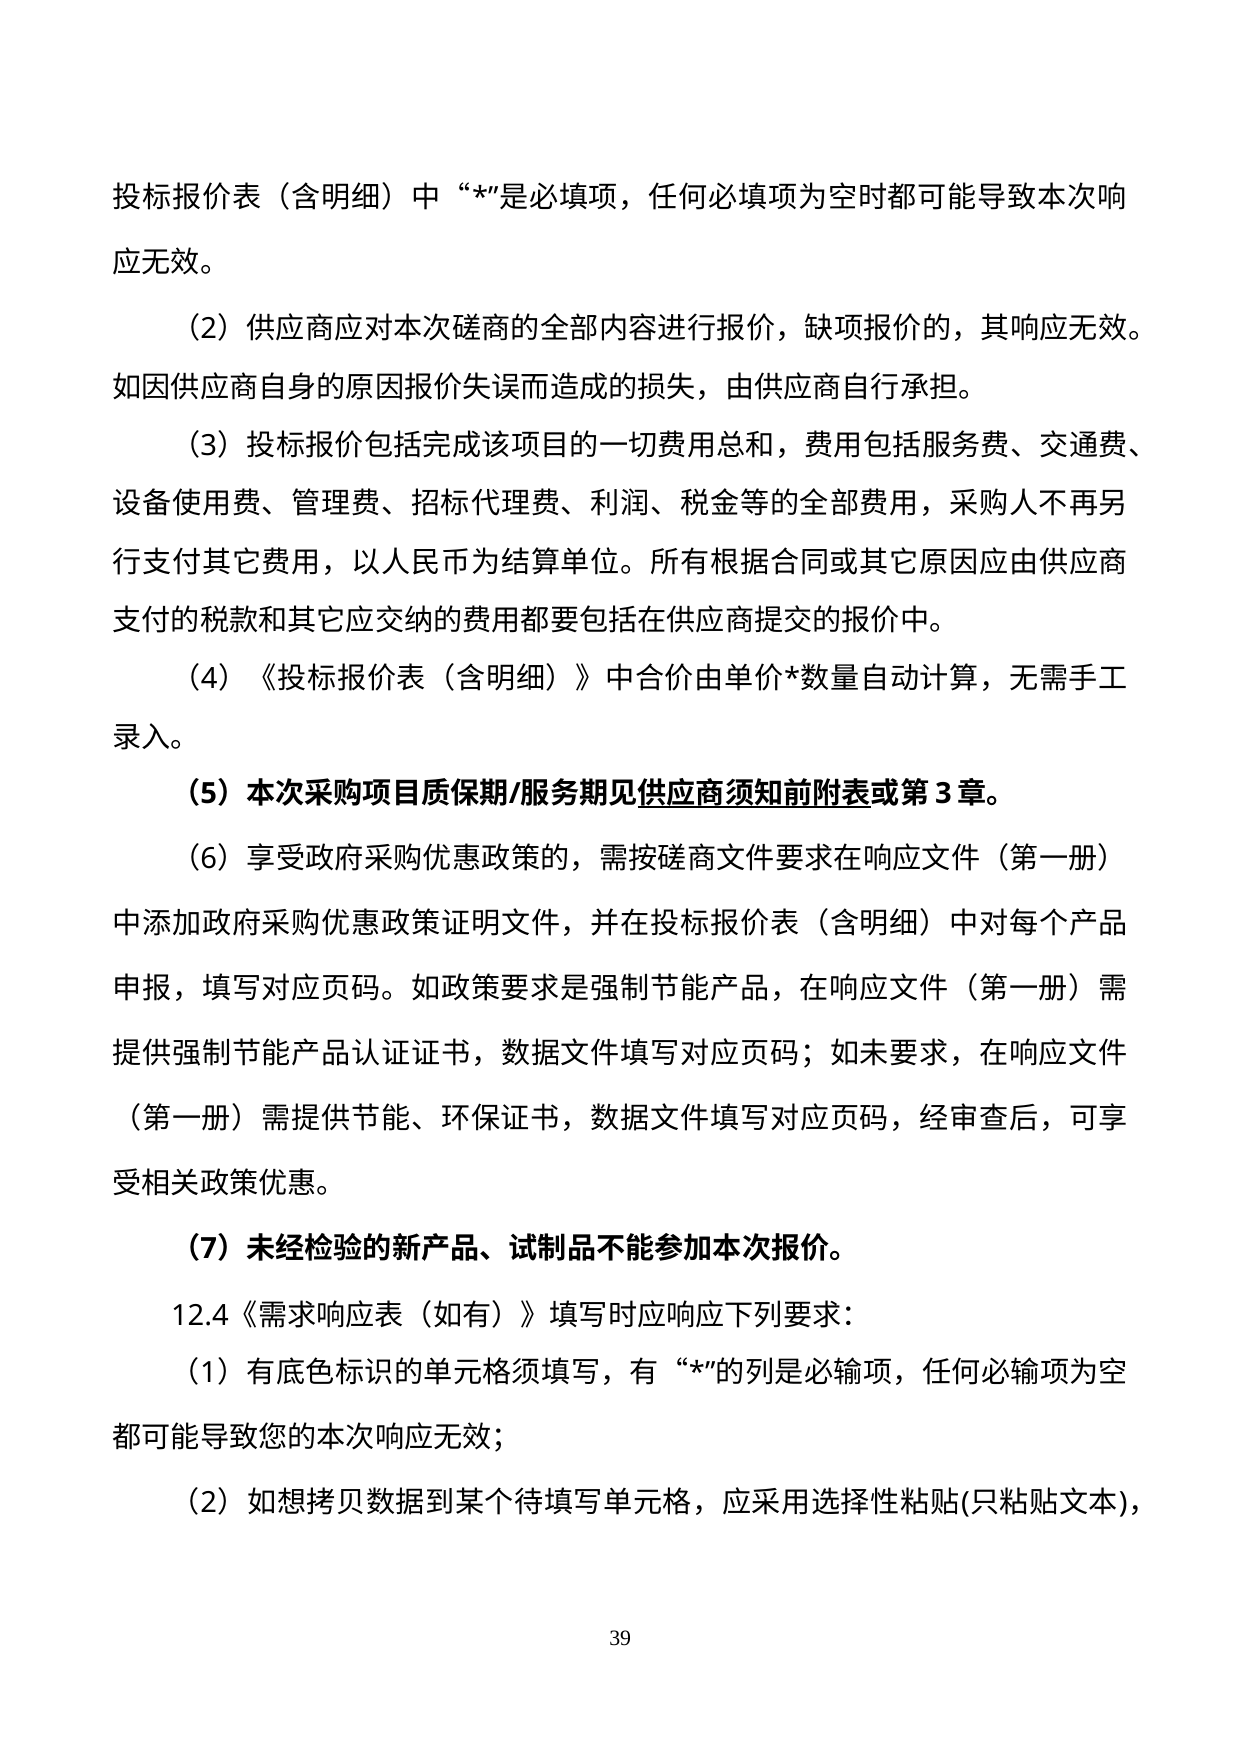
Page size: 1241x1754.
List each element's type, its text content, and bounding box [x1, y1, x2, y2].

text （5）本次采购项目质保期/服务期见供应商须知前附表或第3章。 [112, 759, 1128, 824]
text （1）有底色标识的单元格须填写，有“*”的列是必输项，任何必输项为空都可能导致您的本次响应无效； [112, 1337, 1128, 1467]
text （3）投标报价包括完成该项目的一切费用总和，费用包括服务费、交通费、设备使用费、管理费、招标代理费、利润、税金等的全部费用，采购人不再另行支付其它费用，以人民币为结算单位。所有根据合同或其它原因应由供应商支付的税款和其它应交纳的费用都要包括在供应商提交的报价中。 [112, 409, 1128, 642]
text 12.4《需求响应表（如有）》填写时应响应下列要求： [112, 1279, 1128, 1337]
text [112, 1467, 1128, 1532]
text （7）未经检验的新产品、试制品不能参加本次报价。 [112, 1214, 1128, 1279]
text （2）供应商应对本次磋商的全部内容进行报价，缺项报价的，其响应无效。如因供应商自身的原因报价失误而造成的损失，由供应商自行承担。 [112, 292, 1128, 409]
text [112, 162, 1128, 292]
text （6）享受政府采购优惠政策的，需按磋商文件要求在响应文件（第一册）中添加政府采购优惠政策证明文件，并在投标报价表（含明细）中对每个产品申报，填写对应页码。如政策要求是强制节能产品，在响应文件（第一册）需提供强制节能产品认证证书，数据文件填写对应页码；如未要求，在响应文件（第一册）需提供节能、环保证书，数据文件填写对应页码，经审查后，可享受相关政策优惠。 [112, 824, 1128, 1214]
text （4）《投标报价表（含明细）》中合价由单价*数量自动计算，无需手工录入。 [112, 642, 1128, 759]
